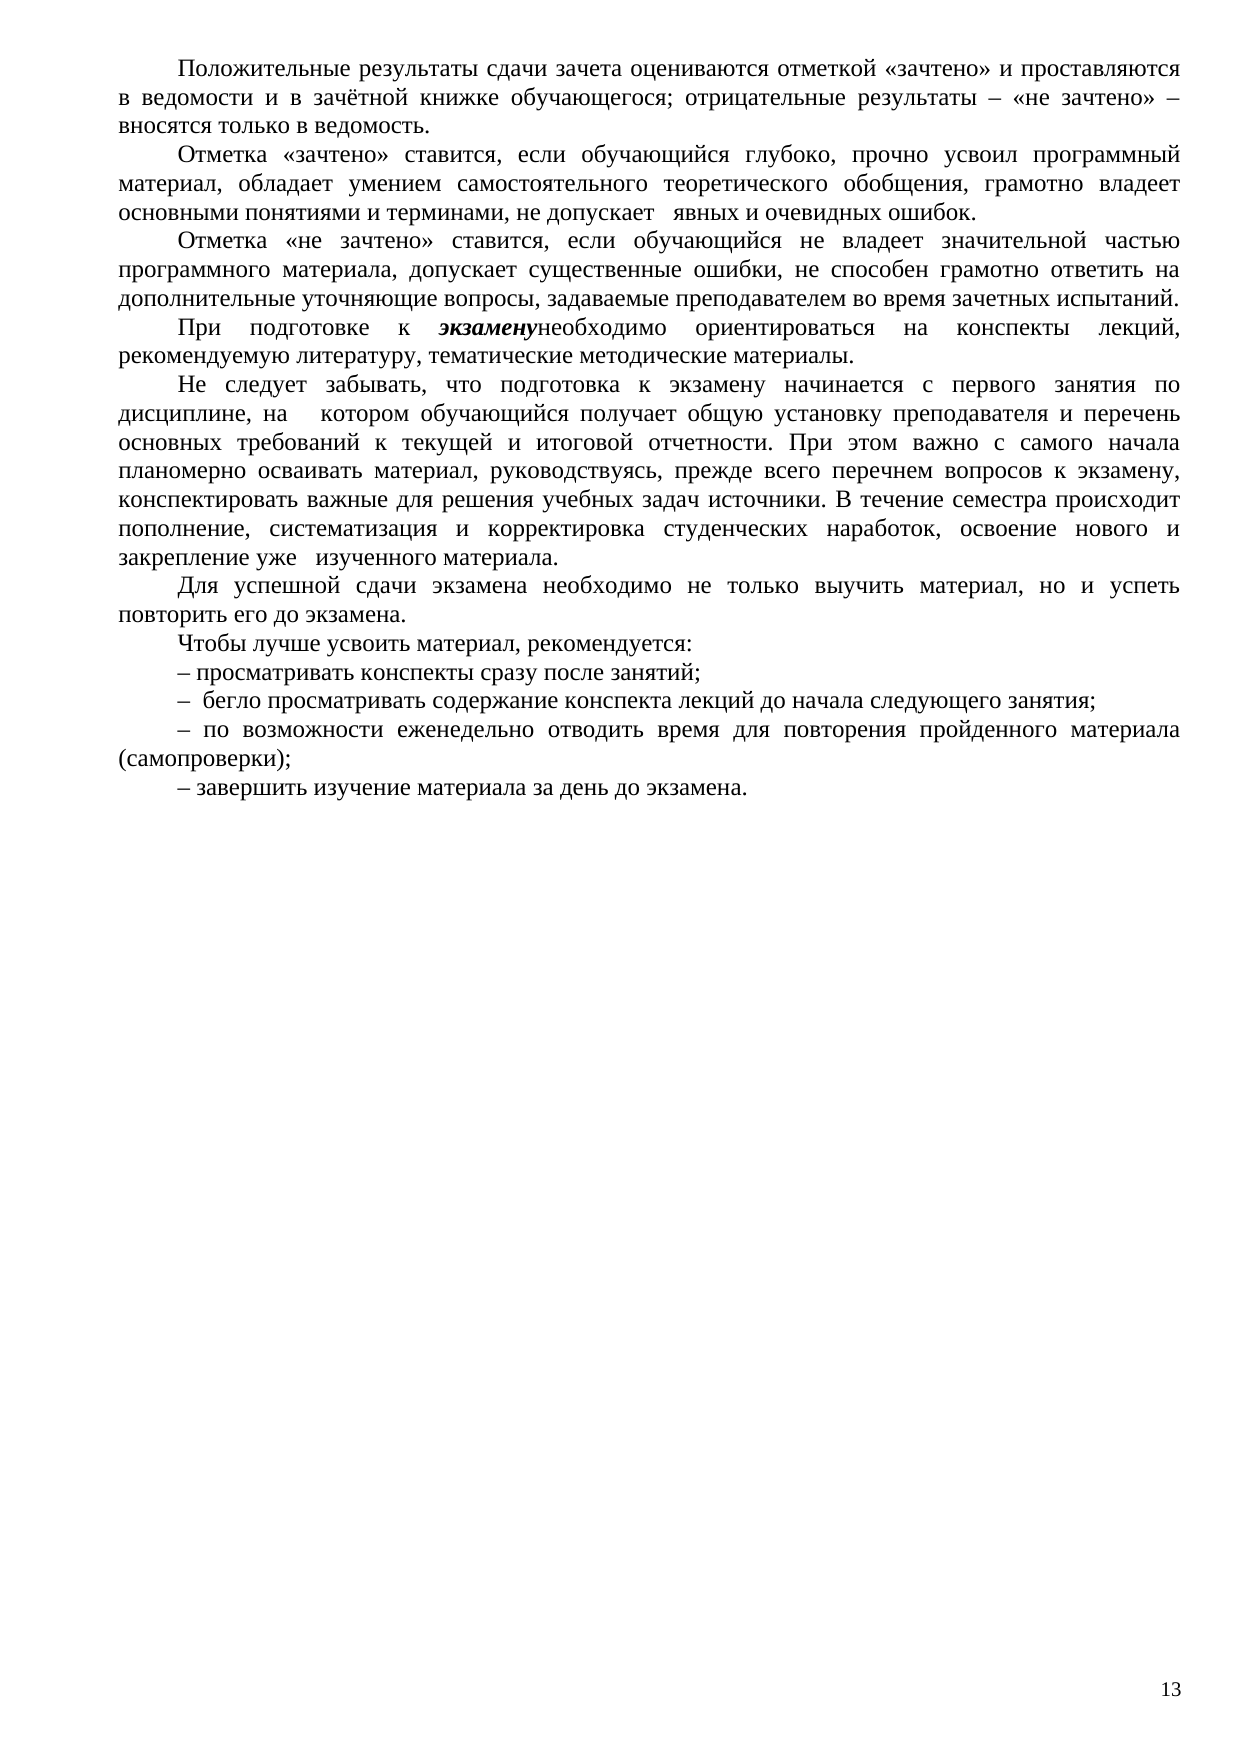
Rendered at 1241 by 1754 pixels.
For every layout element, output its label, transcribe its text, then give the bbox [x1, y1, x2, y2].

text – бегло просматривать содержание конспекта лекций до начала следующего занятия; [118, 686, 1181, 714]
text При подготовке к экзаменунеобходимо ориентироваться на конспекты лекций, рекомендуемую литературу, тематические методические материалы. [118, 312, 1181, 369]
text Чтобы лучше усвоить материал, рекомендуется: [118, 628, 1181, 657]
text Отметка «не зачтено» ставится, если обучающийся не владеет значительной частью программного материала, допускает существенные ошибки, не способен грамотно ответить на дополнительные уточняющие вопросы, задаваемые преподавателем во время зачетных испытаний. [118, 226, 1181, 312]
text Отметка «зачтено» ставится, если обучающийся глубоко, прочно усвоил программный материал, обладает умением самостоятельного теоретического обобщения, грамотно владеет основными понятиями и терминами, не допускает явных и очевидных ошибок. [118, 139, 1181, 226]
text Положительные результаты сдачи зачета оцениваются отметкой «зачтено» и проставляются в ведомости и в зачётной книжке обучающегося; отрицательные результаты – «не зачтено» – вносятся только в ведомость. [118, 53, 1181, 139]
text Не следует забывать, что подготовка к экзамену начинается с первого занятия по дисциплине, на котором обучающийся получает общую установку преподавателя и перечень основных требований к текущей и итоговой отчетности. При этом важно с самого начала планомерно осваивать материал, руководствуясь, прежде всего перечнем вопросов к экзамену, конспектировать важные для решения учебных задач источники. В течение семестра происходит пополнение, систематизация и корректировка студенческих наработок, освоение нового и закрепление уже изученного материала. [118, 369, 1181, 571]
text – просматривать конспекты сразу после занятий; [118, 657, 1181, 686]
text – завершить изучение материала за день до экзамена. [118, 772, 1181, 801]
text – по возможности еженедельно отводить время для повторения пройденного материала (самопроверки); [118, 714, 1181, 772]
text Для успешной сдачи экзамена необходимо не только выучить материал, но и успеть повторить его до экзамена. [118, 571, 1181, 628]
